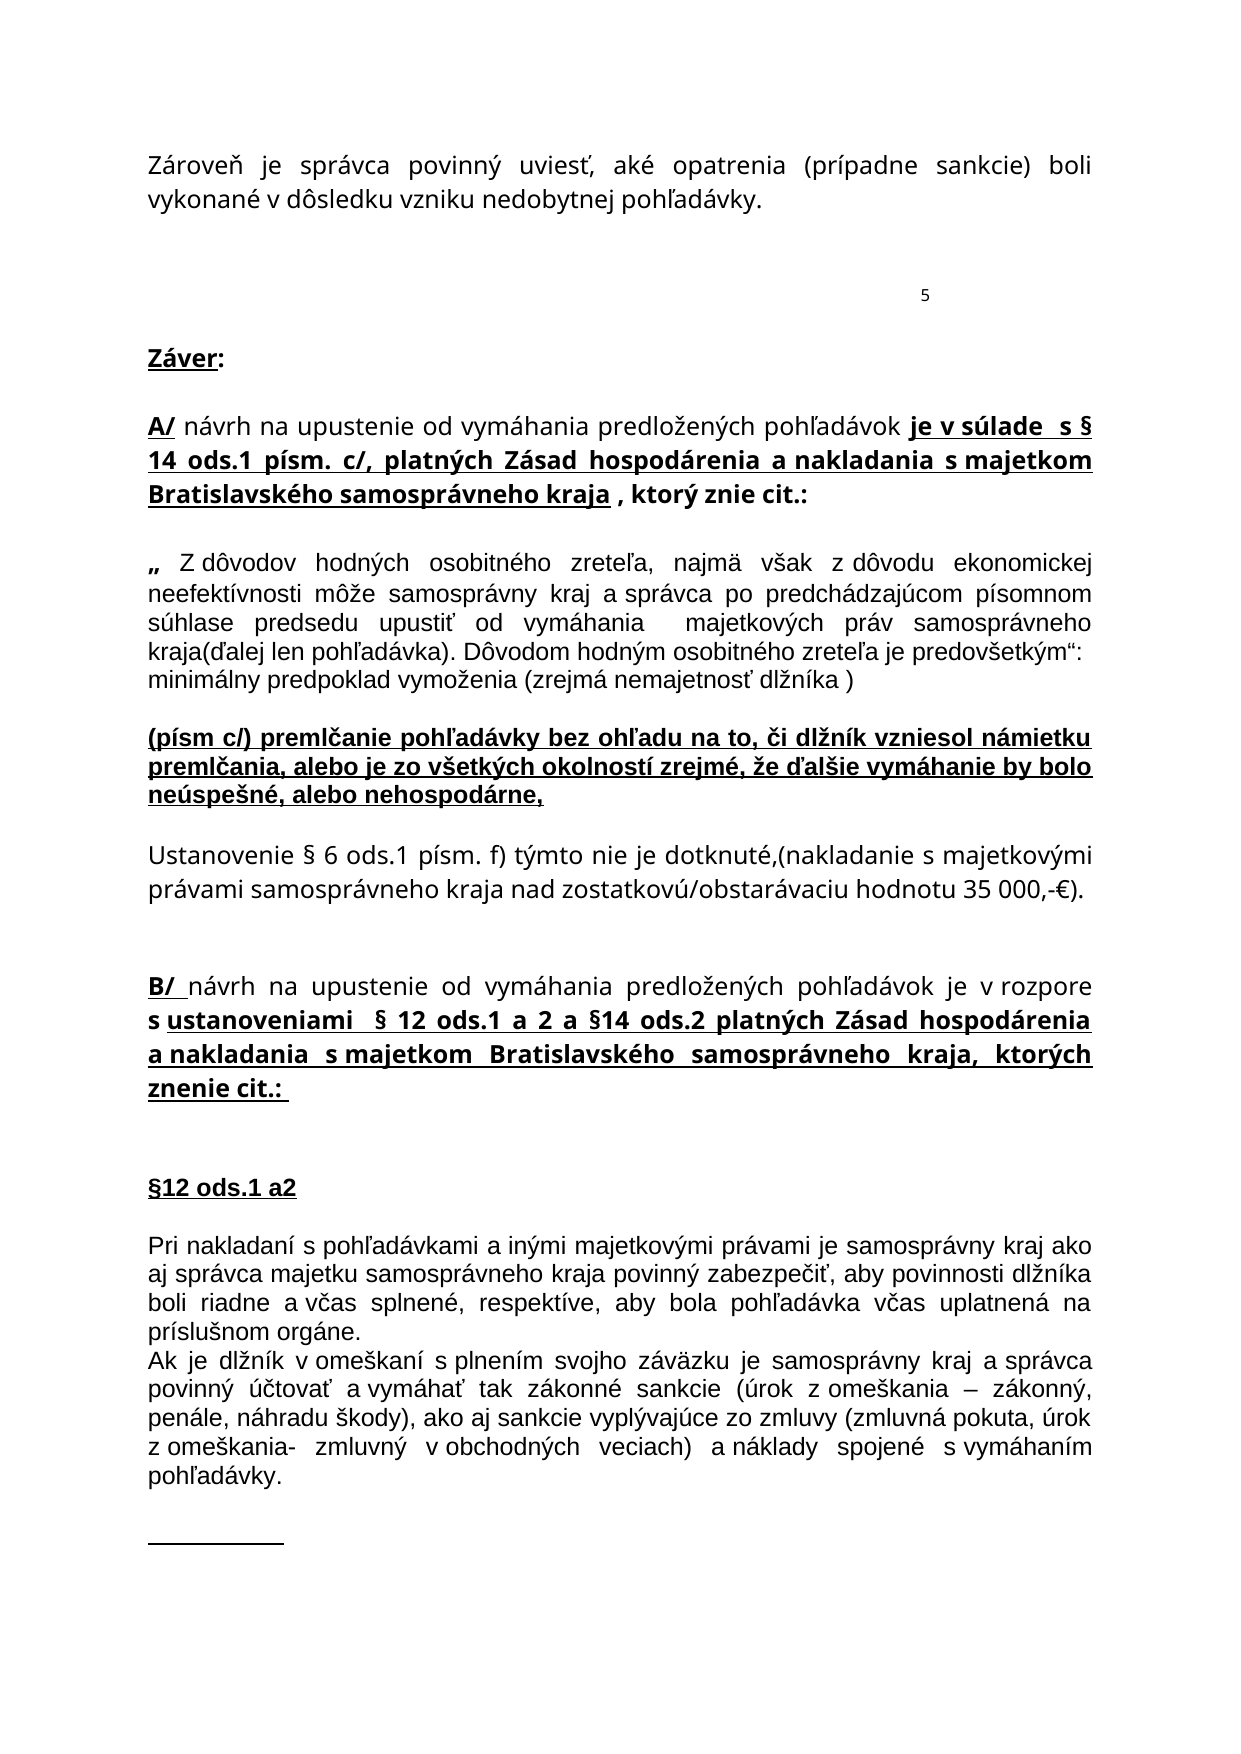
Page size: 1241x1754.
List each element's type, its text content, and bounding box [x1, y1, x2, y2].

text Ak je dlžník v omeškaní s plnením svojho záväzku je samosprávny kraj a správca povinný účtovať a vymáhať tak zákonné sankcie (úrok z omeškania – zákonný, penále, náhradu škody), ako aj sankcie vyplývajúce zo zmluvy (zmluvná pokuta, úrok z omeškania- zmluvný v obchodných veciach) a náklady spojené s vymáhaním pohľadávky. [148, 1346, 1093, 1489]
text Pri nakladaní s pohľadávkami a inými majetkovými právami je samosprávny kraj ako aj správca majetku samosprávneho kraja povinný zabezpečiť, aby povinnosti dlžníka boli riadne a včas splnené, respektíve, aby bola pohľadávka včas uplatnená na príslušnom orgáne. [148, 1231, 1093, 1346]
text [148, 148, 1093, 216]
text B/ návrh na upustenie od vymáhania predložených pohľadávok je v rozpore s ustanoveniami § 12 ods.1 a 2 a §14 ods.2 platných Zásad hospodárenia a nakladania s majetkom Bratislavského samosprávneho kraja, ktorých znenie cit.: [148, 1068, 1093, 1105]
text „ Z dôvodov hodných osobitného zreteľa, najmä však z dôvodu ekonomickej neefektívnosti môže samosprávny kraj a správca po predchádzajúcom písomnom súhlase predsedu upustiť od vymáhania majetkových práv samosprávneho kraja(ďalej len pohľadávka). Dôvodom hodným osobitného zreteľa je predovšetkým“: [148, 545, 1093, 665]
text (písm c/) premlčanie pohľadávky bez ohľadu na to, či dlžník vzniesol námietku premlčania, alebo je zo všetkých okolností zrejmé, že ďalšie vymáhanie by bolo neúspešné, alebo nehospodárne, [148, 778, 1093, 809]
text Ustanovenie § 6 ods.1 písm. f) týmto nie je dotknuté,(nakladanie s majetkovými právami samosprávneho kraja nad zostatkovú/obstarávaciu hodnotu 35 000,-€). [148, 838, 1093, 906]
text B/ návrh na upustenie od vymáhania predložených pohľadávok je v rozpore s ustanoveniami § 12 ods.1 a 2 a §14 ods.2 platných Zásad hospodárenia a nakladania s majetkom Bratislavského samosprávneho kraja, ktorých znenie cit.: [148, 969, 1093, 1066]
text minimálny predpoklad vymoženia (zrejmá nemajetnosť dlžníka ) [148, 665, 1093, 694]
text A/ návrh na upustenie od vymáhania predložených pohľadávok je v súlade s § 14 ods.1 písm. c/, platných Zásad hospodárenia a nakladania s majetkom Bratislavského samosprávneho kraja , ktorý znie cit.: [148, 409, 1093, 472]
text §12 ods.1 a2 [148, 1173, 1093, 1202]
text A/ návrh na upustenie od vymáhania predložených pohľadávok je v súlade s § 14 ods.1 písm. c/, platných Zásad hospodárenia a nakladania s majetkom Bratislavského samosprávneho kraja , ktorý znie cit.: [148, 473, 1093, 511]
text Záver: [148, 341, 1093, 375]
text 5 [148, 284, 1093, 307]
text (písm c/) premlčanie pohľadávky bez ohľadu na to, či dlžník vzniesol námietku premlčania, alebo je zo všetkých okolností zrejmé, že ďalšie vymáhanie by bolo neúspešné, alebo nehospodárne, [148, 723, 1093, 776]
